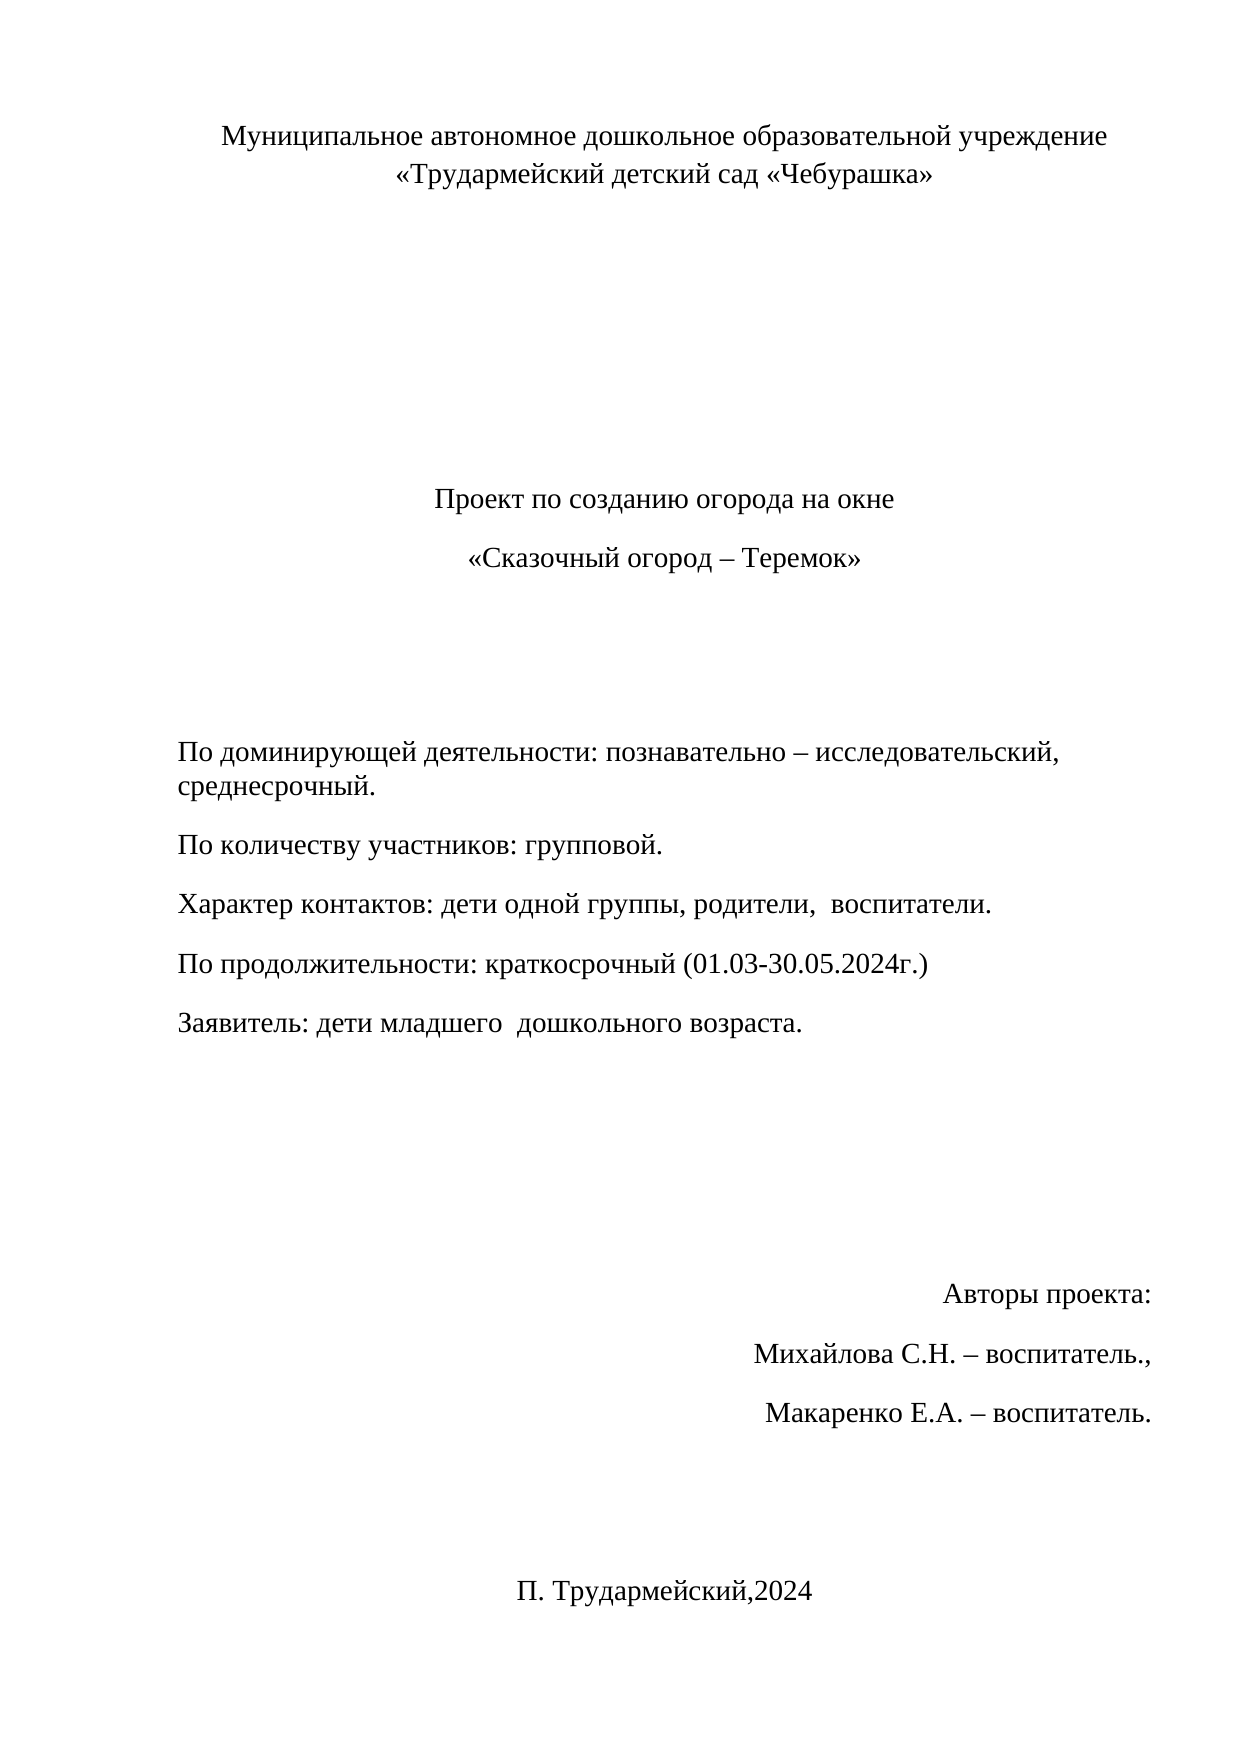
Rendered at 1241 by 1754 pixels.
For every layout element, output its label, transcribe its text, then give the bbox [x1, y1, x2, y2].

text Проект по созданию огорода на окне [177, 481, 1152, 515]
text Авторы проекта: [177, 1277, 1152, 1310]
text Характер контактов: дети одной группы, родители, воспитатели. [177, 886, 1152, 920]
text среднесрочный. [177, 768, 1152, 801]
text П. Трудармейский,2024 [177, 1573, 1152, 1607]
text Заявитель: дети младшего дошкольного возраста. [177, 1005, 1152, 1039]
text По доминирующей деятельности: познавательно – исследовательский, [177, 734, 1152, 768]
text «Сказочный огород – Теремок» [177, 541, 1152, 574]
text Михайлова С.Н. – воспитатель., [177, 1336, 1152, 1369]
text По количеству участников: групповой. [177, 827, 1152, 861]
text По продолжительности: краткосрочный (01.03-30.05.2024г.) [177, 946, 1152, 979]
text Муниципальное автономное дошкольное образовательной учреждение «Трудармейский детский сад «Чебурашка» [177, 118, 1152, 190]
text Макаренко Е.А. – воспитатель. [177, 1395, 1152, 1429]
